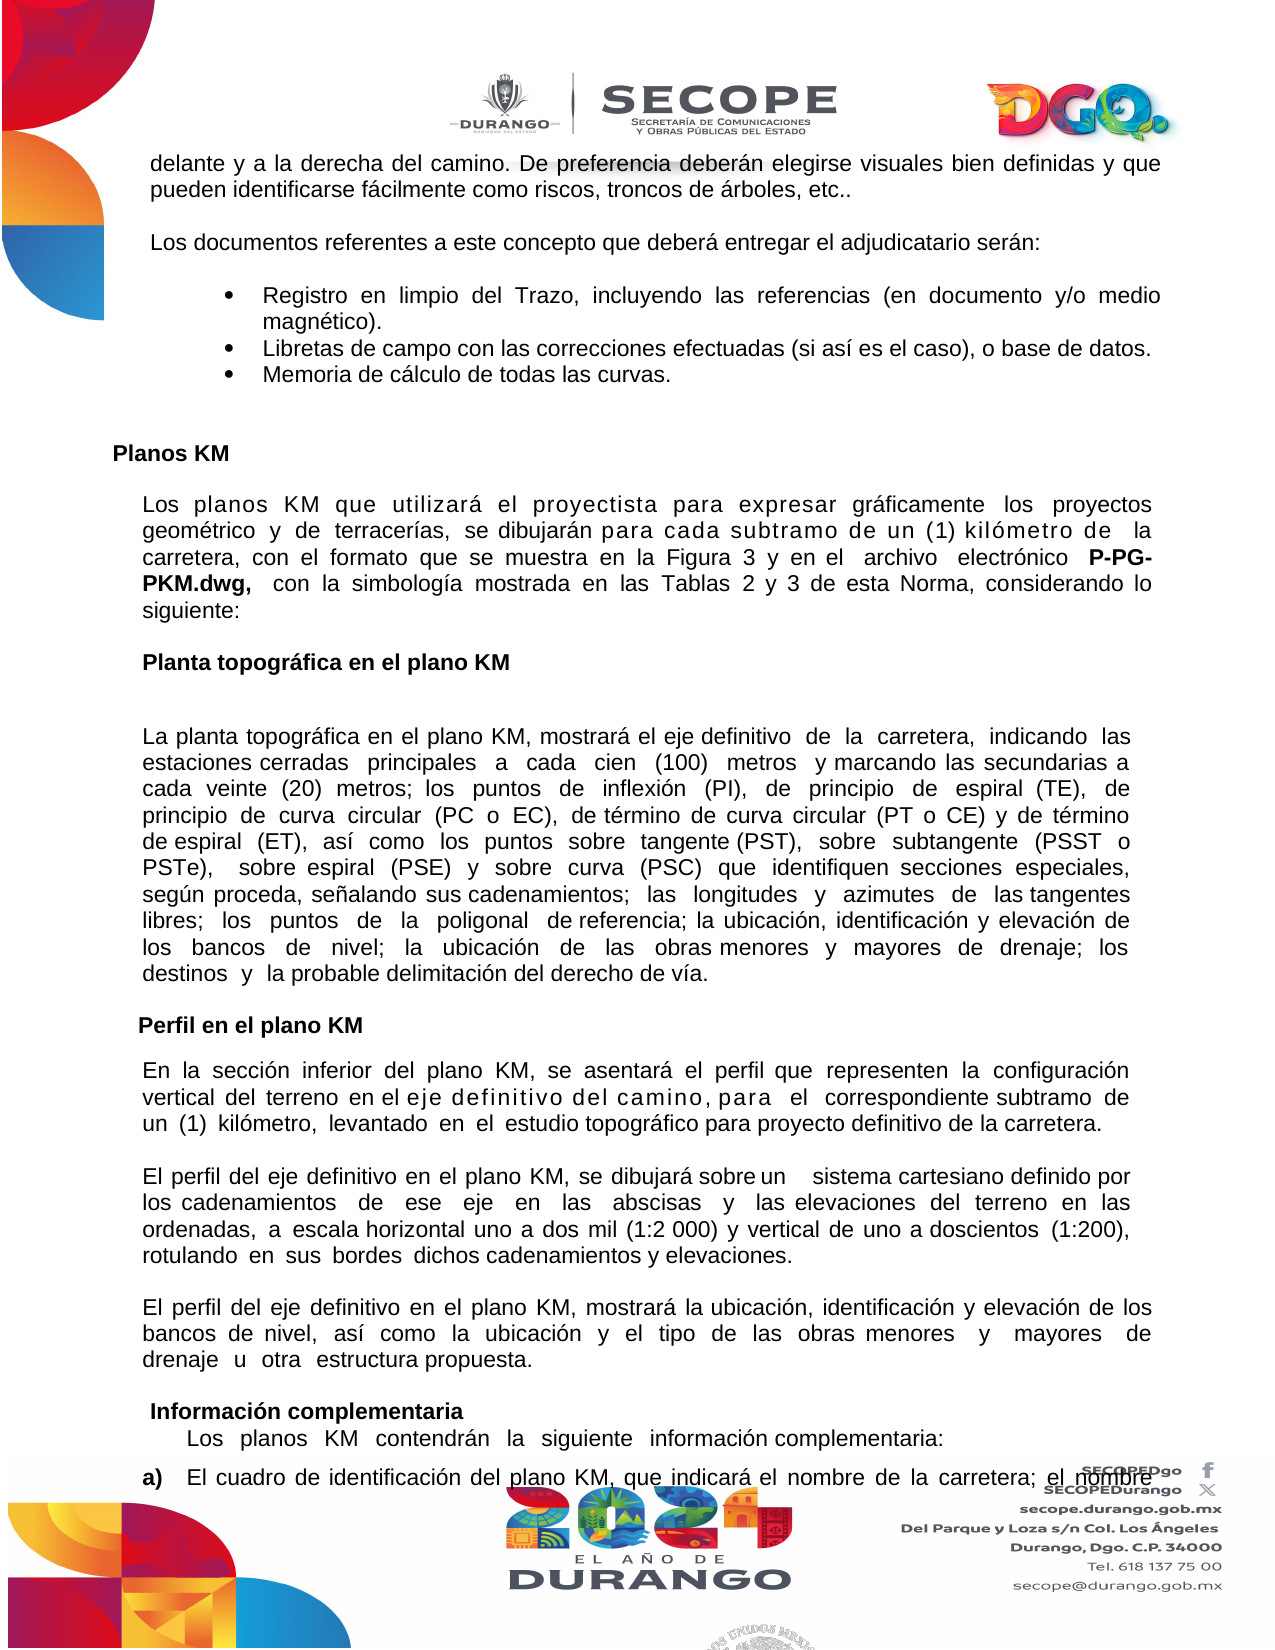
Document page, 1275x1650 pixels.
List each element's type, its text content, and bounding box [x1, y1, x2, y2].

list Registro en limpio del Trazo, incluyendo las referencias (en documento y/o medio magnético). [225, 282, 1162, 334]
text En la sección inferior del plano KM, se asentará el perfil que representen la configuración vertical del terreno en el eje definitivo del camino, para el correspondiente subtramo de un (1) kilómetro, levantado en el estudio topográfico para proyecto definitivo de la carretera. [142, 1057, 1131, 1136]
list Libretas de campo con las correcciones efectuadas (si así es el caso), o base de datos. [225, 334, 1162, 361]
list Memoria de cálculo de todas las curvas. [225, 361, 1162, 387]
text Perfil en el plano KM [112, 1012, 1164, 1039]
picture [2, 0, 1275, 323]
text La planta topográfica en el plano KM, mostrará el eje definitivo de la carretera, indicando las estaciones cerradas principales a cada cien (100) metros y marcando las secundarias a cada veinte (20) metros; los puntos de inflexión (PI), de principio de espiral (TE), de principio de curva circular (PC o EC), de término de curva circular (PT o CE) y de término de espiral (ET), así como los puntos sobre tangente (PST), sobre subtangente (PSST o PSTe), sobre espiral (PSE) y sobre curva (PSC) que identifiquen secciones especiales, según proceda, señalando sus cadenamientos; las longitudes y azimutes de las tangentes libres; los puntos de la poligonal de referencia; la ubicación, identificación y elevación de los bancos de nivel; la ubicación de las obras menores y mayores de drenaje; los destinos y la probable delimitación del derecho de vía. [142, 723, 1131, 986]
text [142, 1463, 1152, 1490]
text Información complementaria [150, 1398, 1162, 1425]
text Los planos KM contendrán la siguiente información complementaria: [186, 1425, 1152, 1451]
text Planos KM [112, 440, 1164, 466]
text Planta topográfica en el plano KM [142, 649, 1164, 676]
text Los planos KM que utilizará el proyectista para expresar gráficamente los proyectos geométrico y de terracerías, se dibujarán para cada subtramo de un (1) kilómetro de la carretera, con el formato que se muestra en la Figura 3 y en el archivo electrónico P-PG-PKM.dwg, con la simbología mostrada en las Tablas 2 y 3 de esta Norma, considerando lo siguiente: [142, 491, 1152, 623]
text El perfil del eje definitivo en el plano KM, se dibujará sobre un sistema cartesiano definido por los cadenamientos de ese eje en las abscisas y las elevaciones del terreno en las ordenadas, a escala horizontal uno a dos mil (1:2 000) y vertical de uno a doscientos (1:200), rotulando en sus bordes dichos cadenamientos y elevaciones. [142, 1163, 1131, 1268]
picture [8, 1455, 1275, 1650]
text Los documentos referentes a este concepto que deberá entregar el adjudicatario serán: [150, 229, 1162, 255]
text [150, 150, 1162, 203]
text El perfil del eje definitivo en el plano KM, mostrará la ubicación, identificación y elevación de los bancos de nivel, así como la ubicación y el tipo de las obras menores y mayores de drenaje u otra estructura propuesta. [142, 1294, 1152, 1372]
